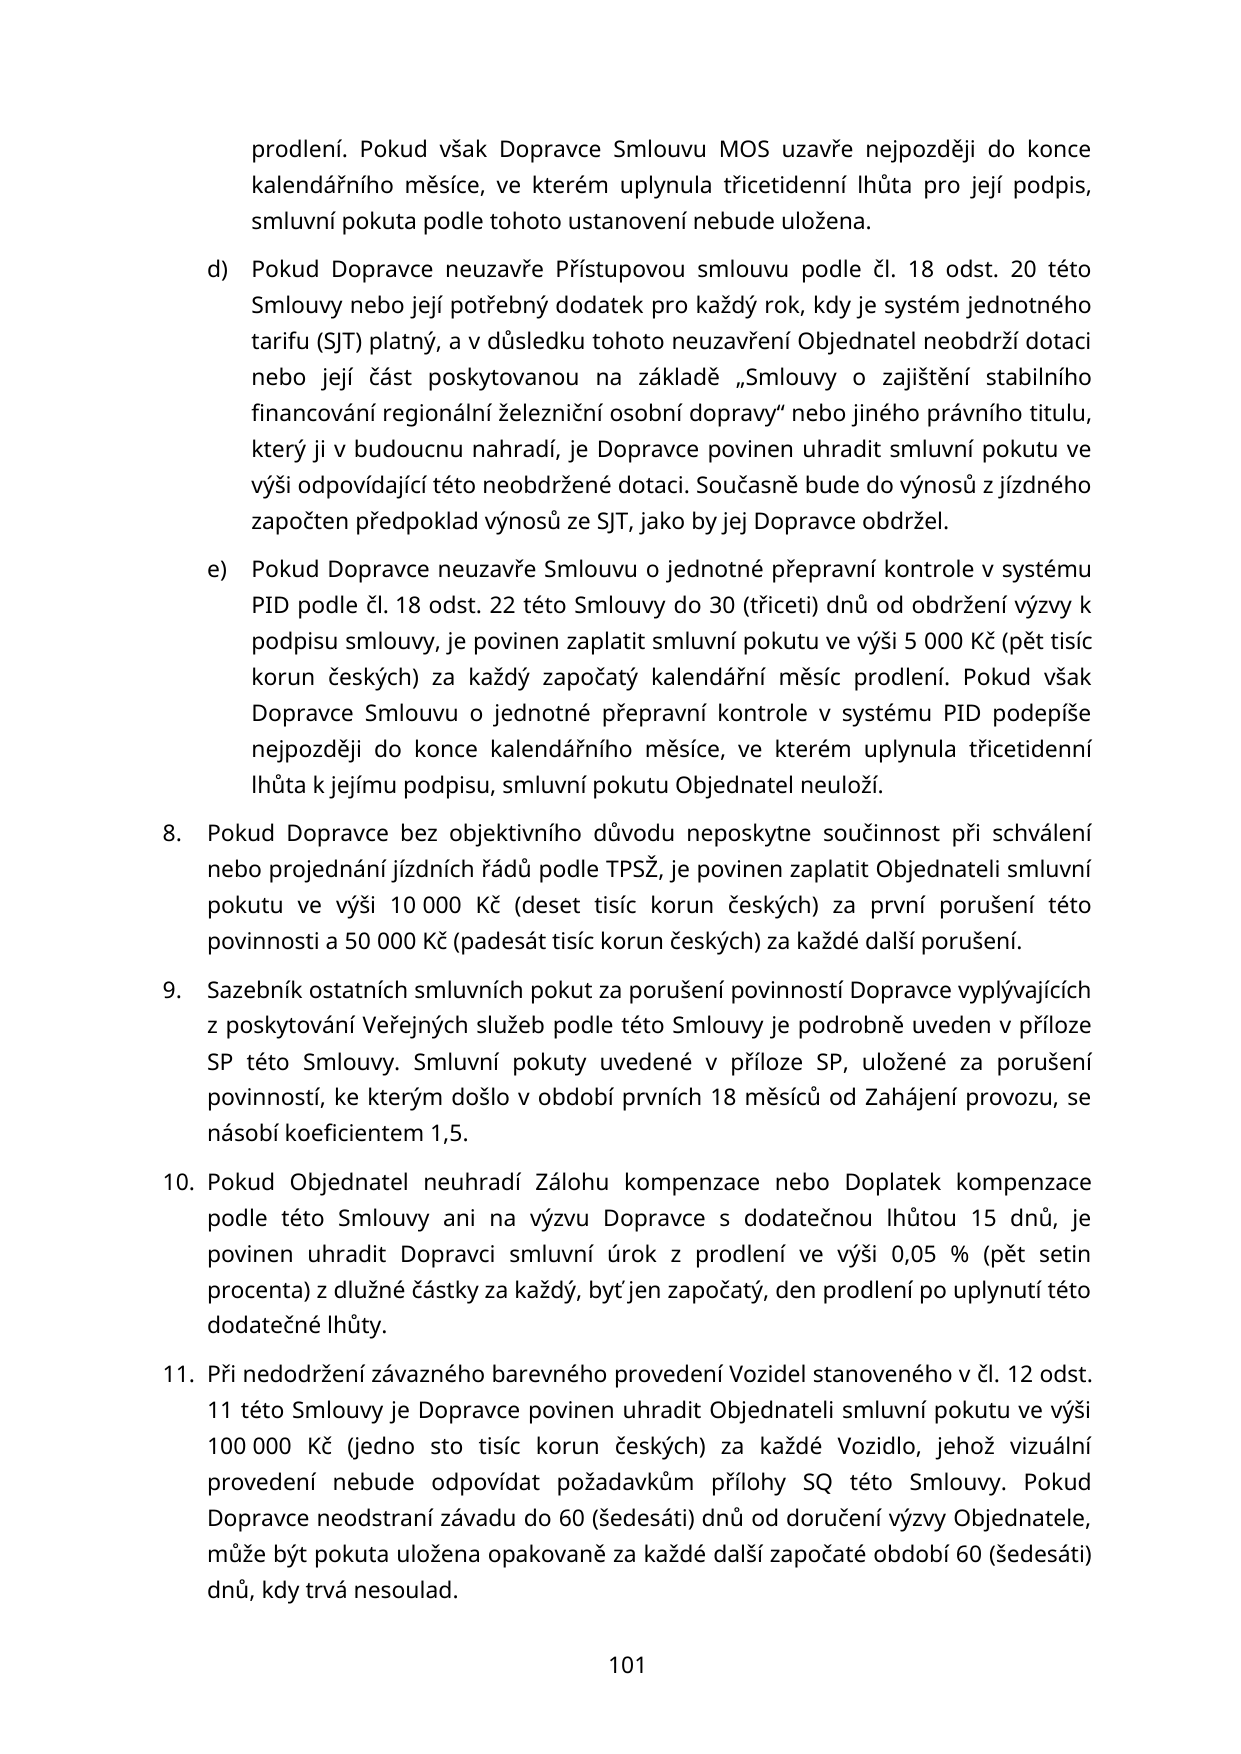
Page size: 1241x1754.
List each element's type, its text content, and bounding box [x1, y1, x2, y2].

list Sazebník ostatních smluvních pokut za porušení povinností Dopravce vyplývajících z poskytování Veřejných služeb podle této Smlouvy je podrobně uveden v příloze SP této Smlouvy. Smluvní pokuty uvedené v příloze SP, uložené za porušení povinností, ke kterým došlo v období prvních 18 měsíců od Zahájení provozu, se násobí koeficientem 1,5. [162, 973, 1093, 1148]
list Pokud Dopravce neuzavře Smlouvu o jednotné přepravní kontrole v systému PID podle čl. 18 odst. 22 této Smlouvy do 30 (třiceti) dnů od obdržení výzvy k podpisu smlouvy, je povinen zaplatit smluvní pokutu ve výši 5 000 Kč (pět tisíc korun českých) za každý započatý kalendářní měsíc prodlení. Pokud však Dopravce Smlouvu o jednotné přepravní kontrole v systému PID podepíše nejpozději do konce kalendářního měsíce, ve kterém uplynula třicetidenní lhůta k jejímu podpisu, smluvní pokutu Objednatel neuloží. [207, 553, 1093, 800]
list Pokud Objednatel neuhradí Zálohu kompenzace nebo Doplatek kompenzace podle této Smlouvy ani na výzvu Dopravce s dodatečnou lhůtou 15 dnů, je povinen uhradit Dopravci smluvní úrok z prodlení ve výši 0,05 % (pět setin procenta) z dlužné částky za každý, byť jen započatý, den prodlení po uplynutí této dodatečné lhůty. [162, 1166, 1093, 1341]
list Pokud Dopravce neuzavře Přístupovou smlouvu podle čl. 18 odst. 20 této Smlouvy nebo její potřebný dodatek pro každý rok, kdy je systém jednotného tarifu (SJT) platný, a v důsledku tohoto neuzavření Objednatel neobdrží dotaci nebo její část poskytovanou na základě „Smlouvy o zajištění stabilního financování regionální železniční osobní dopravy“ nebo jiného právního titulu, který ji v budoucnu nahradí, je Dopravce povinen uhradit smluvní pokutu ve výši odpovídající této neobdržené dotaci. Současně bude do výnosů z jízdného započten předpoklad výnosů ze SJT, jako by jej Dopravce obdržel. [207, 253, 1093, 536]
list Při nedodržení závazného barevného provedení Vozidel stanoveného v čl. 12 odst. 11 této Smlouvy je Dopravce povinen uhradit Objednateli smluvní pokutu ve výši 100 000 Kč (jedno sto tisíc korun českých) za každé Vozidlo, jehož vizuální provedení nebude odpovídat požadavkům přílohy SQ této Smlouvy. Pokud Dopravce neodstraní závadu do 60 (šedesáti) dnů od doručení výzvy Objednatele, může být pokuta uložena opakovaně za každé další započaté období 60 (šedesáti) dnů, kdy trvá nesoulad. [162, 1358, 1093, 1605]
list Pokud Dopravce bez objektivního důvodu neposkytne součinnost při schválení nebo projednání jízdních řádů podle TPSŽ, je povinen zaplatit Objednateli smluvní pokutu ve výši 10 000 Kč (deset tisíc korun českých) za první porušení této povinnosti a 50 000 Kč (padesát tisíc korun českých) za každé další porušení. [162, 817, 1093, 956]
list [207, 133, 1093, 236]
